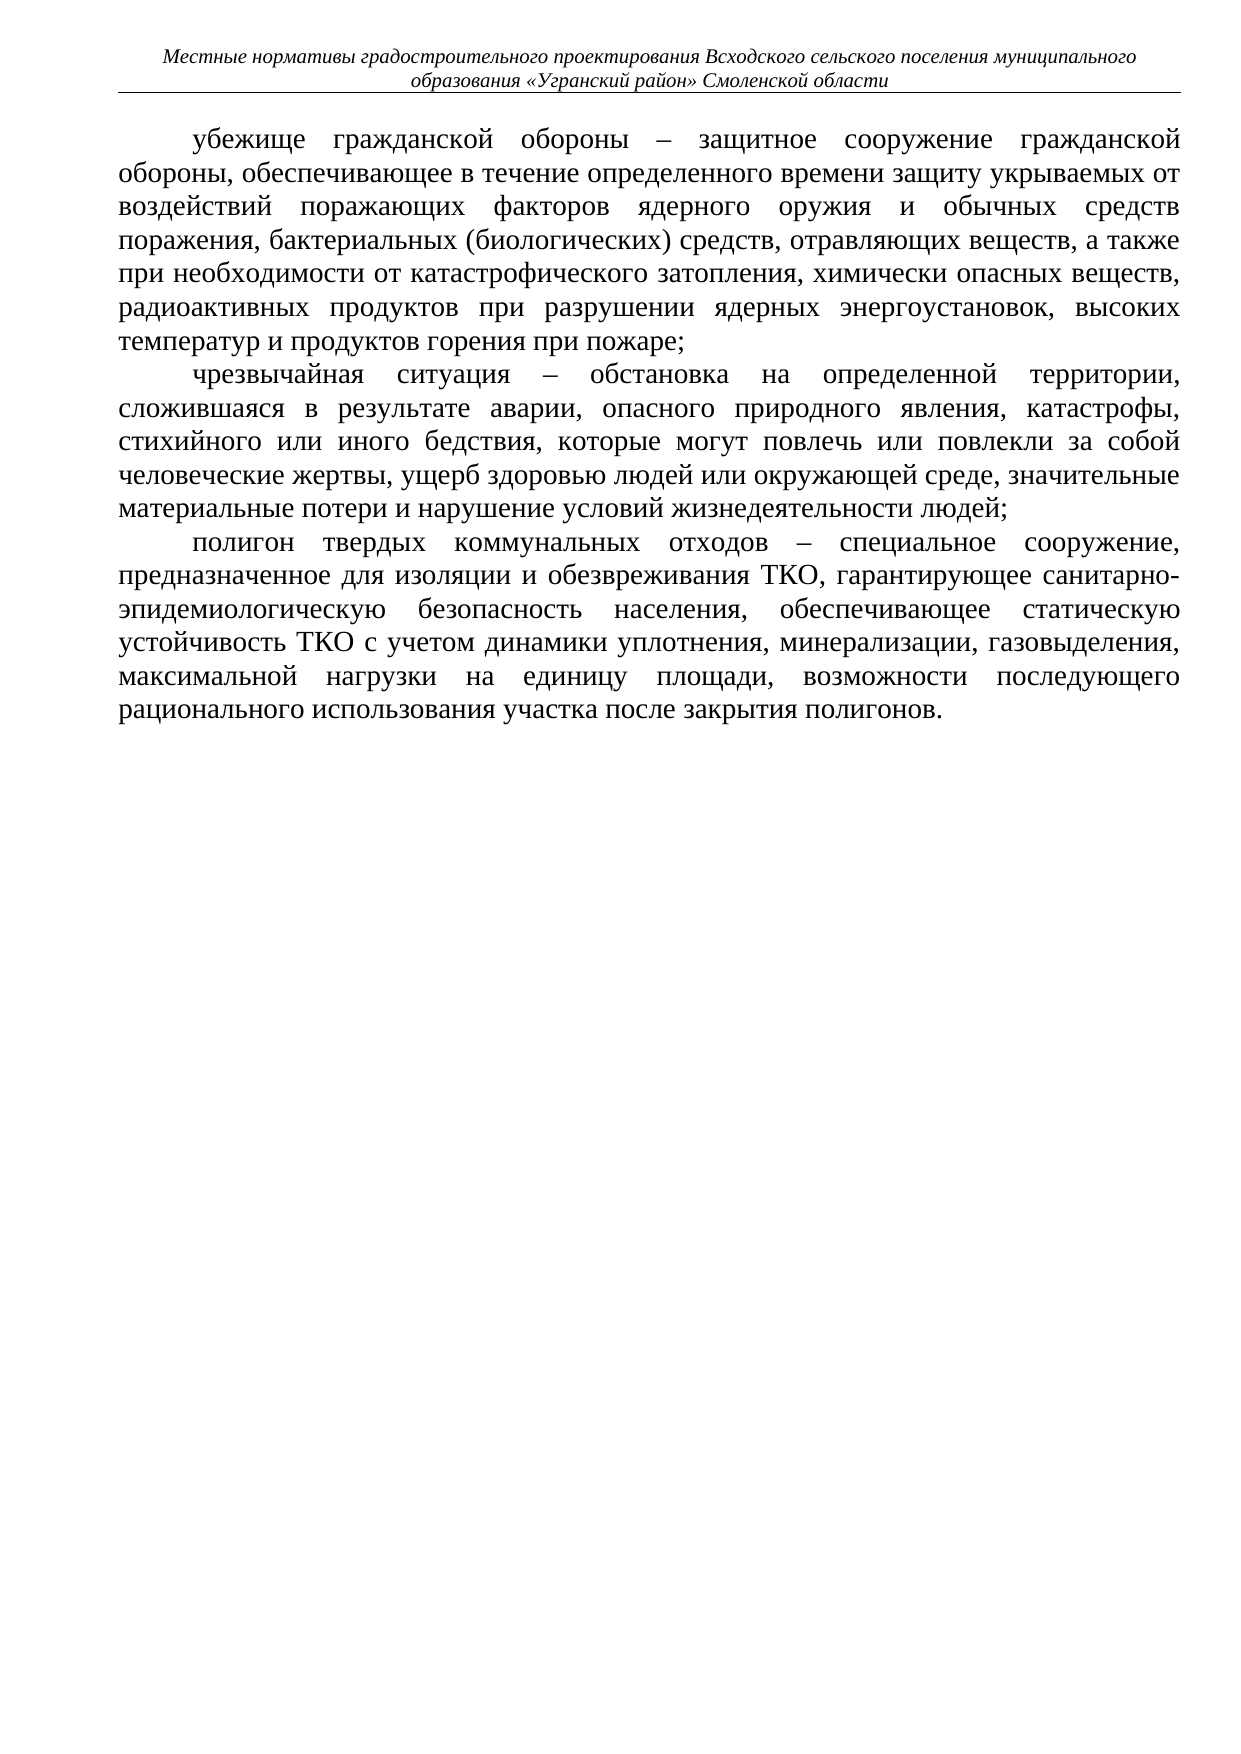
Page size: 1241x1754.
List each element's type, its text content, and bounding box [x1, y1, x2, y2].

text полигон твердых коммунальных отходов – специальное сооружение, предназначенное для изоляции и обезвреживания ТКО, гарантирующее санитарно-эпидемиологическую безопасность населения, обеспечивающее статическую устойчивость ТКО с учетом динамики уплотнения, минерализации, газовыделения, максимальной нагрузки на единицу площади, возможности последующего рационального использования участка после закрытия полигонов. [118, 524, 1181, 725]
text убежище гражданской обороны – защитное сооружение гражданской обороны, обеспечивающее в течение определенного времени защиту укрываемых от воздействий поражающих факторов ядерного оружия и обычных средств поражения, бактериальных (биологических) средств, отравляющих веществ, а также при необходимости от катастрофического затопления, химически опасных веществ, радиоактивных продуктов при разрушении ядерных энергоустановок, высоких температур и продуктов горения при пожаре; [118, 121, 1181, 356]
text чрезвычайная ситуация – обстановка на определенной территории, сложившаяся в результате аварии, опасного природного явления, катастрофы, стихийного или иного бедствия, которые могут повлечь или повлекли за собой человеческие жертвы, ущерб здоровью людей или окружающей среде, значительные материальные потери и нарушение условий жизнедеятельности людей; [118, 356, 1181, 524]
